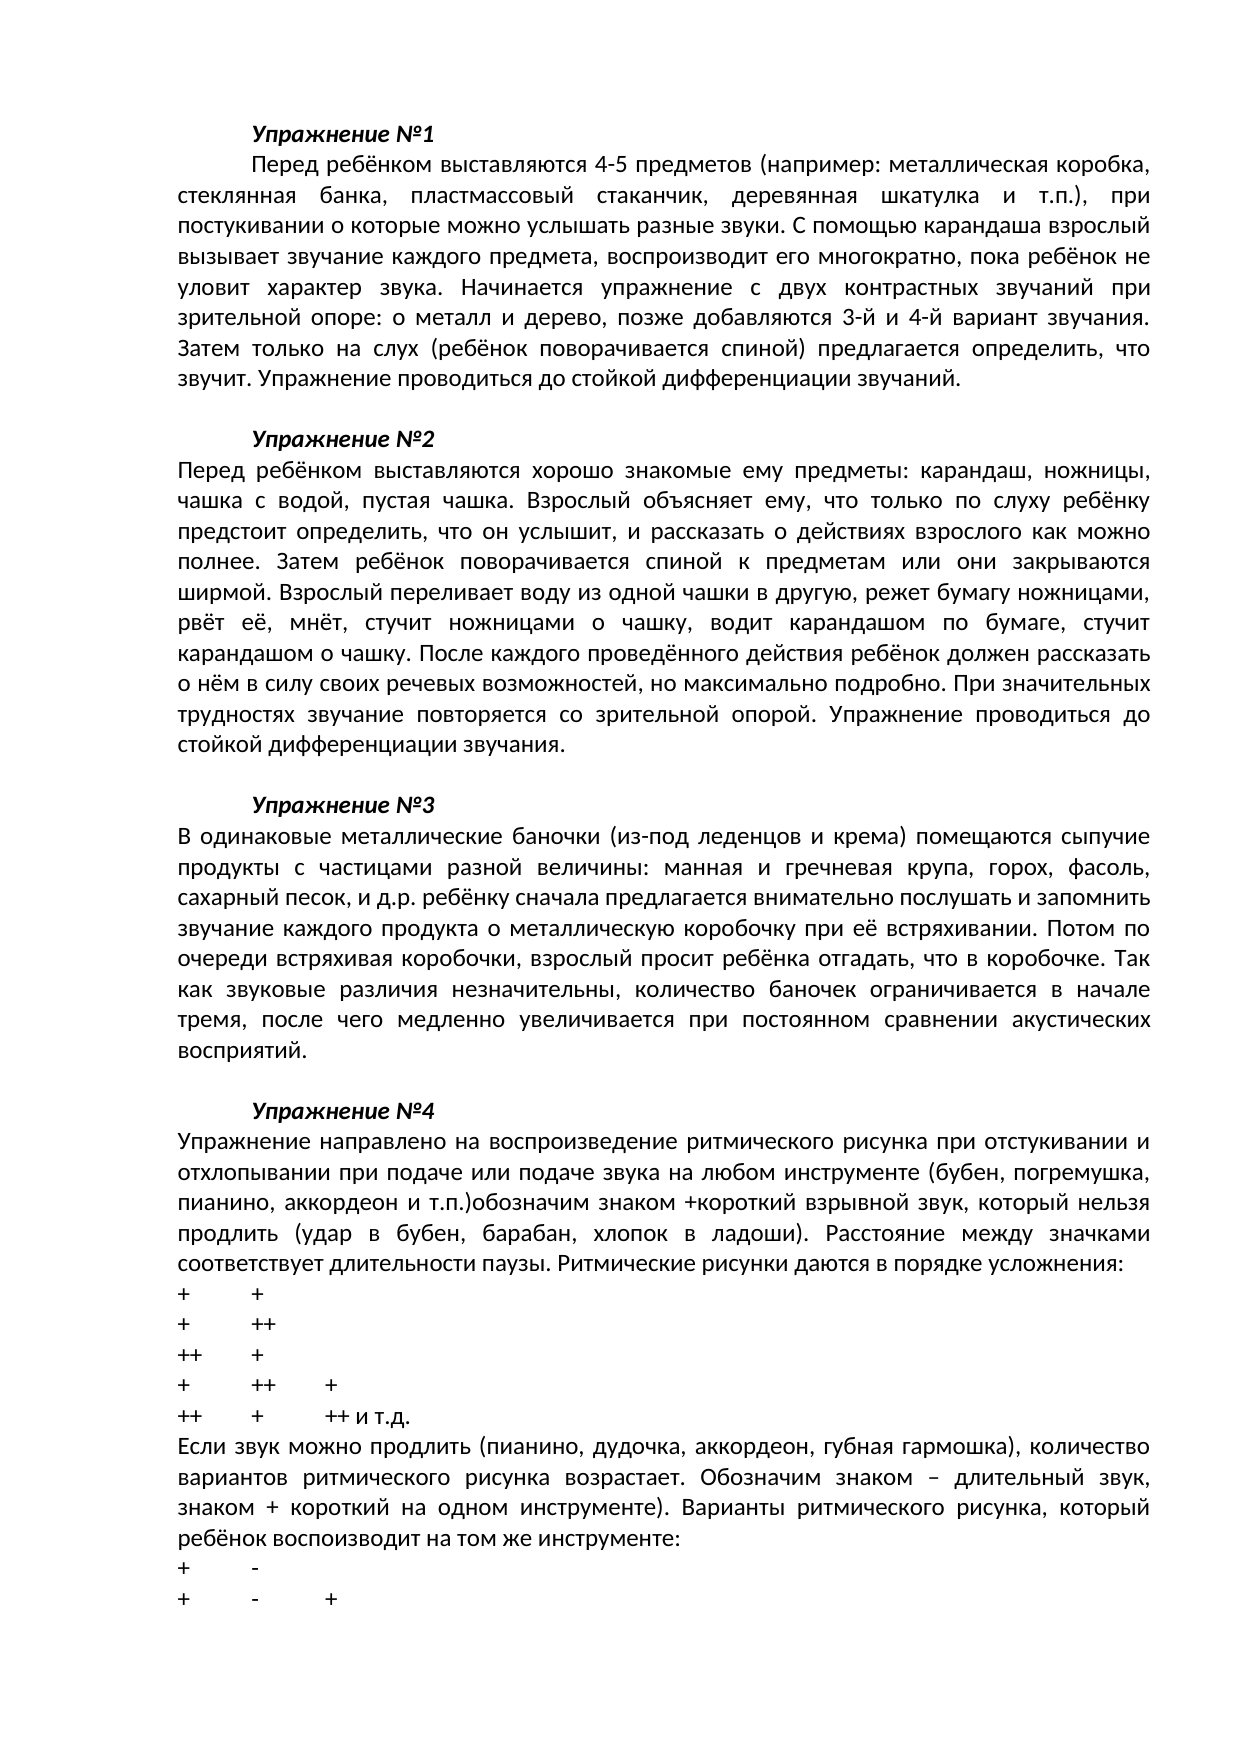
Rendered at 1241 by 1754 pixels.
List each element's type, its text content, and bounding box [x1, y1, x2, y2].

text Упражнение направлено на воспроизведение ритмического рисунка при отстукивании и отхлопывании при подаче или подаче звука на любом инструменте (бубен, погремушка, пианино, аккордеон и т.п.)обозначим знаком +короткий взрывной звук, который нельзя продлить (удар в бубен, барабан, хлопок в ладоши). Расстояние между значками соответствует длительности паузы. Ритмические рисунки даются в порядке усложнения: [177, 1125, 1152, 1278]
text Упражнение №4 [177, 1095, 1152, 1125]
text ++ + [177, 1339, 1152, 1369]
text Перед ребёнком выставляются хорошо знакомые ему предметы: карандаш, ножницы, чашка с водой, пустая чашка. Взрослый объясняет ему, что только по слуху ребёнку предстоит определить, что он услышит, и рассказать о действиях взрослого как можно полнее. Затем ребёнок поворачивается спиной к предметам или они закрываются ширмой. Взрослый переливает воду из одной чашки в другую, режет бумагу ножницами, рвёт её, мнёт, стучит ножницами о чашку, водит карандашом по бумаге, стучит карандашом о чашку. После каждого проведённого действия ребёнок должен рассказать о нём в силу своих речевых возможностей, но максимально подробно. При значительных трудностях звучание повторяется со зрительной опорой. Упражнение проводиться до стойкой дифференциации звучания. [177, 454, 1152, 759]
text Если звук можно продлить (пианино, дудочка, аккордеон, губная гармошка), количество вариантов ритмического рисунка возрастает. Обозначим знаком – длительный звук, знаком + короткий на одном инструменте). Варианты ритмического рисунка, который ребёнок воспоизводит на том же инструменте: [177, 1431, 1152, 1553]
text + - + [177, 1583, 1152, 1614]
text + - [177, 1553, 1152, 1583]
text + ++ + [177, 1369, 1152, 1400]
text Упражнение №1 [177, 118, 1152, 149]
text ++ + ++ и т.д. [177, 1400, 1152, 1431]
text + + [177, 1278, 1152, 1308]
text Упражнение №3 [177, 789, 1152, 820]
text В одинаковые металлические баночки (из-под леденцов и крема) помещаются сыпучие продукты с частицами разной величины: манная и гречневая крупа, горох, фасоль, сахарный песок, и д.р. ребёнку сначала предлагается внимательно послушать и запомнить звучание каждого продукта о металлическую коробочку при её встряхивании. Потом по очереди встряхивая коробочки, взрослый просит ребёнка отгадать, что в коробочке. Так как звуковые различия незначительны, количество баночек ограничивается в начале тремя, после чего медленно увеличивается при постоянном сравнении акустических восприятий. [177, 820, 1152, 1064]
text + ++ [177, 1308, 1152, 1339]
text Упражнение №2 [177, 423, 1152, 454]
text Перед ребёнком выставляются 4-5 предметов (например: металлическая коробка, стеклянная банка, пластмассовый стаканчик, деревянная шкатулка и т.п.), при постукивании о которые можно услышать разные звуки. С помощью карандаша взрослый вызывает звучание каждого предмета, воспроизводит его многократно, пока ребёнок не уловит характер звука. Начинается упражнение с двух контрастных звучаний при зрительной опоре: о металл и дерево, позже добавляются 3-й и 4-й вариант звучания. Затем только на слух (ребёнок поворачивается спиной) предлагается определить, что звучит. Упражнение проводиться до стойкой дифференциации звучаний. [177, 149, 1152, 393]
